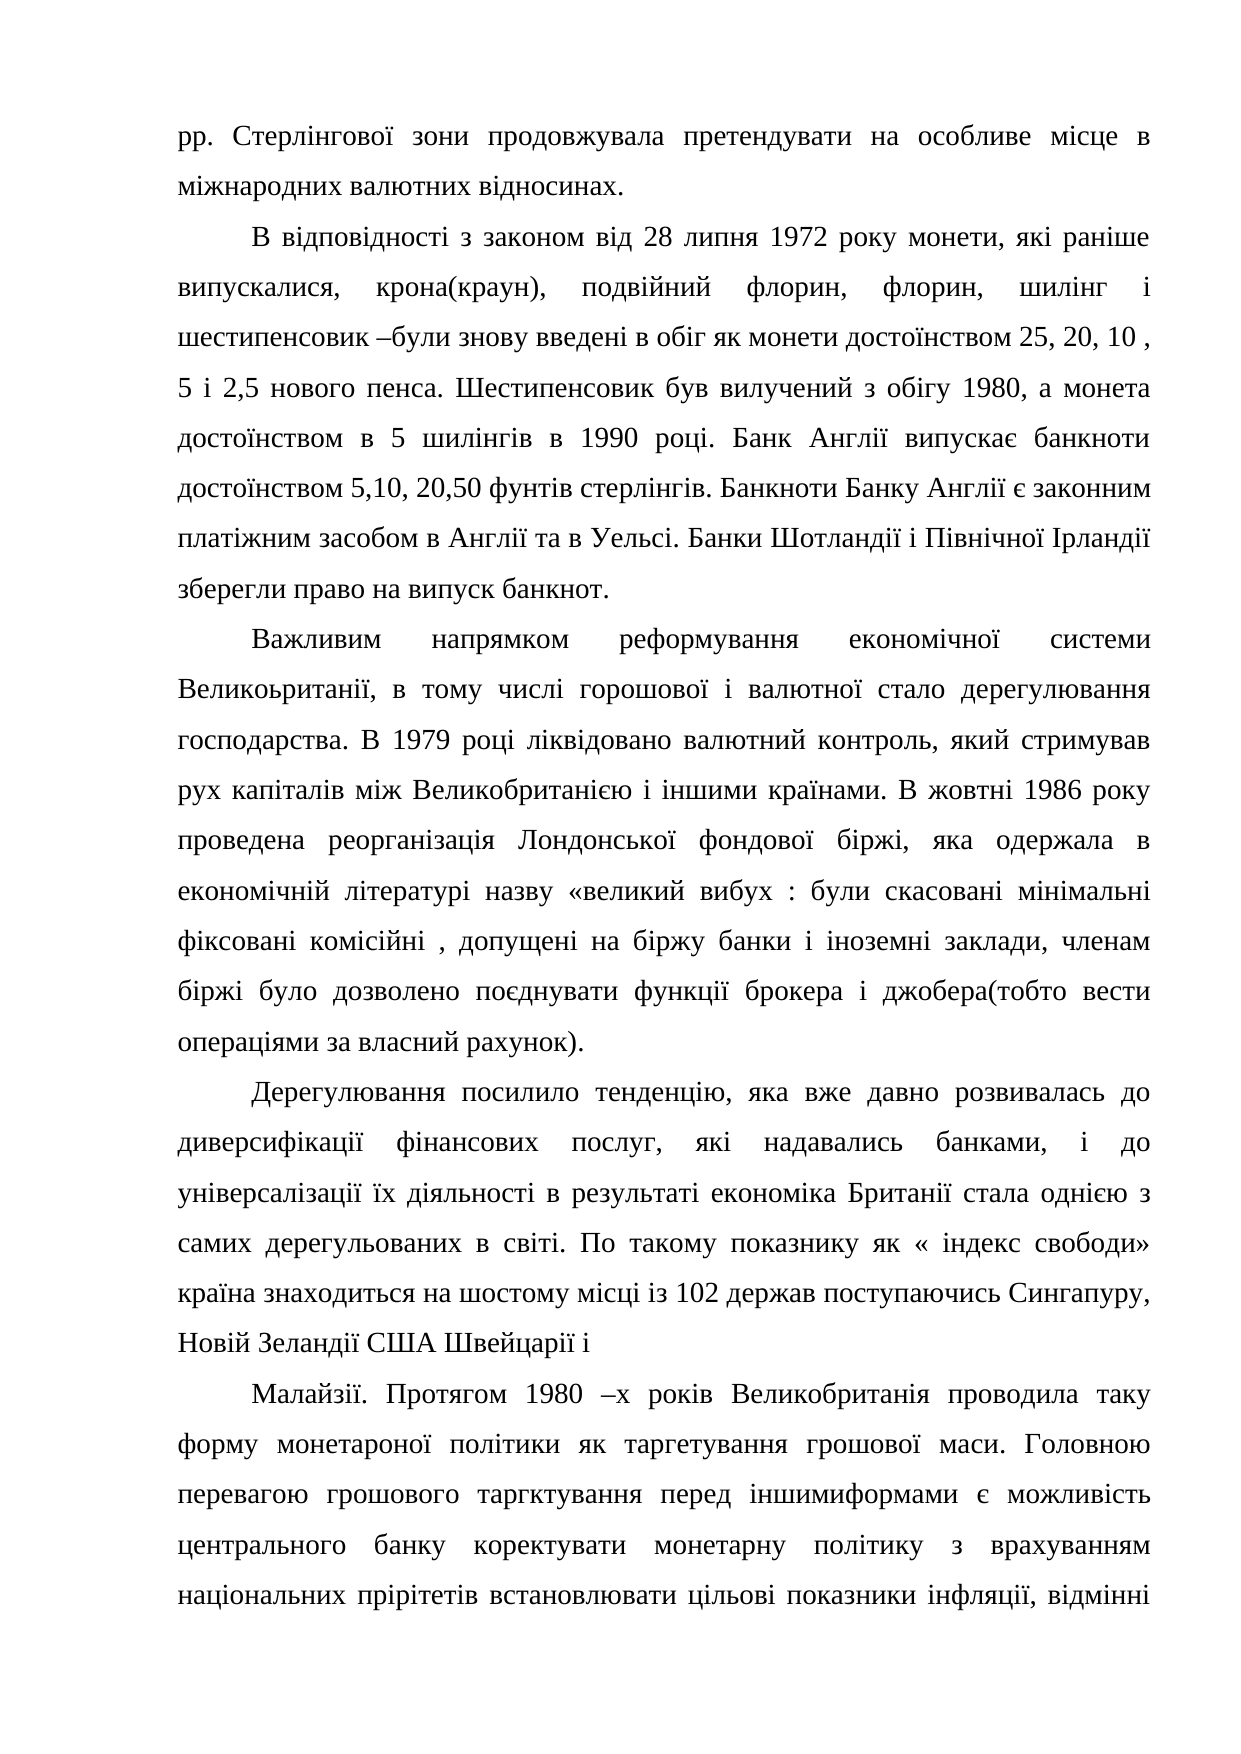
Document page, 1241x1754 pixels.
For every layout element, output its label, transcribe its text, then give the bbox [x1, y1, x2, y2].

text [177, 118, 1152, 202]
text Дерегулювання посилило тенденцію, яка вже давно розвивалась до диверсифікації фінансових послуг, які надавались банками, і до універсалізації їх діяльності в результаті економіка Британії стала однією з самих дерегульованих в світі. По такому показнику як « індекс свободи» країна знаходиться на шостому місці із 102 держав поступаючись Сингапуру, Новій Зеландії США Швейцарії і [177, 1074, 1152, 1359]
text В відповідності з законом від 28 липня 1972 року монети, які раніше випускалися, крона(краун), подвійний флорин, флорин, шилінг і шестипенсовик –були знову введені в обіг як монети достоїнством 25, 20, 10 , 5 і 2,5 нового пенса. Шестипенсовик був вилучений з обігу 1980, а монета достоїнством в 5 шилінгів в 1990 році. Банк Англії випускає банкноти достоїнством 5,10, 20,50 фунтів стерлінгів. Банкноти Банку Англії є законним платіжним засобом в Англії та в Уельсі. Банки Шотландії і Північної Ірландії зберегли право на випуск банкнот. [177, 219, 1152, 604]
text Важливим напрямком реформування економічної системи Великоьританії, в тому числі горошової і валютної стало дерегулювання господарства. В 1979 році ліквідовано валютний контроль, який стримував рух капіталів між Великобританією і іншими країнами. В жовтні 1986 року проведена реорганізація Лондонської фондової біржі, яка одержала в економічній літературі назву «великий вибух : були скасовані мінімальні фіксовані комісійні , допущені на біржу банки і іноземні заклади, членам біржі було дозволено поєднувати функції брокера і джобера(тобто вести операціями за власний рахунок). [177, 621, 1152, 1057]
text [177, 1376, 1152, 1611]
